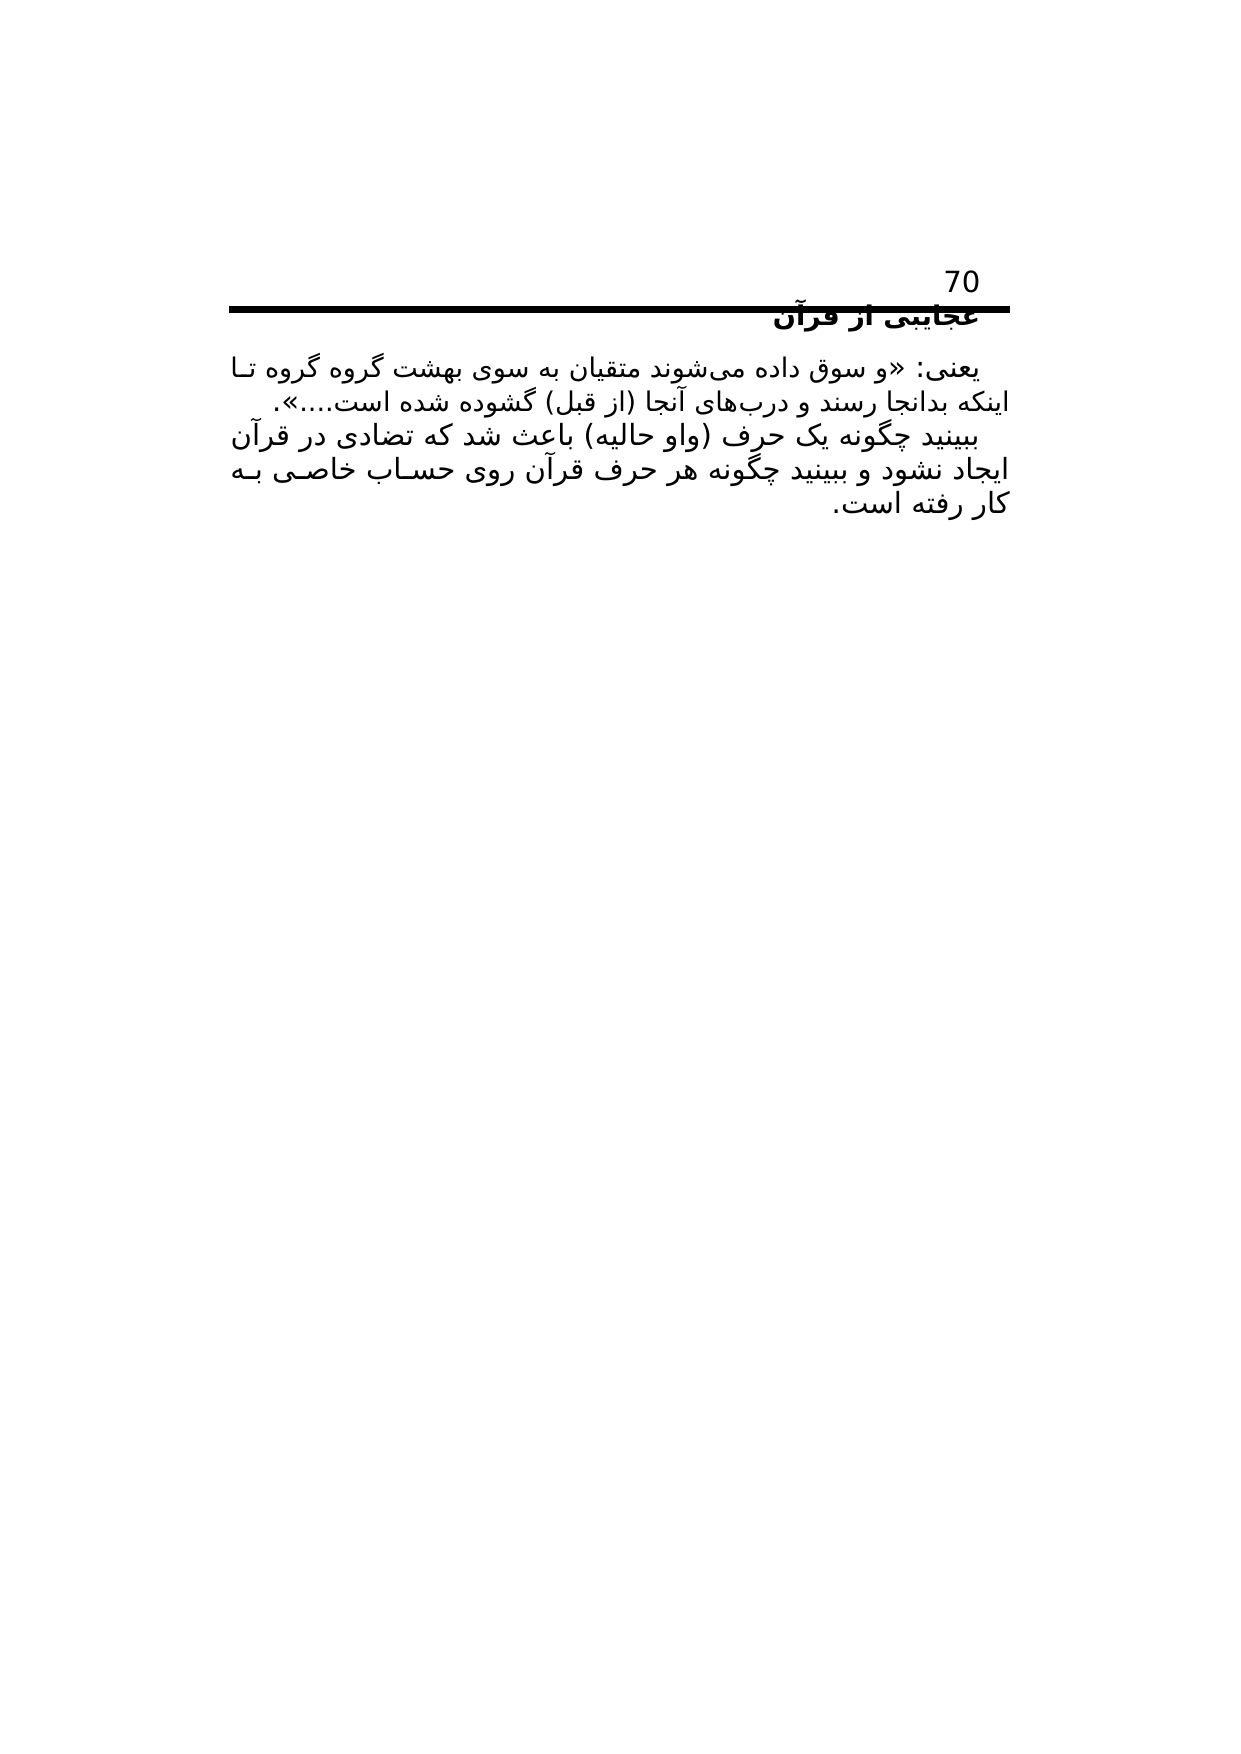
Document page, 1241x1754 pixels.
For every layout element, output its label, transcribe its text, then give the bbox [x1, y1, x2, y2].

text ببینید چگونه یک حرف (واو حالیه) باعث شد که تضادی در قرآن ایجاد نشود و ببینید چگونه هر حرف قرآن روی حساب خاصی به کار رفته است. [230, 418, 1010, 520]
text یعنی: «و سوق داده می‌شوند متقیان به سوی بهشت گروه گروه تا اینکه بدانجا رسند و درب‌های آنجا (از قبل) گشوده شده است....». [230, 350, 1010, 418]
